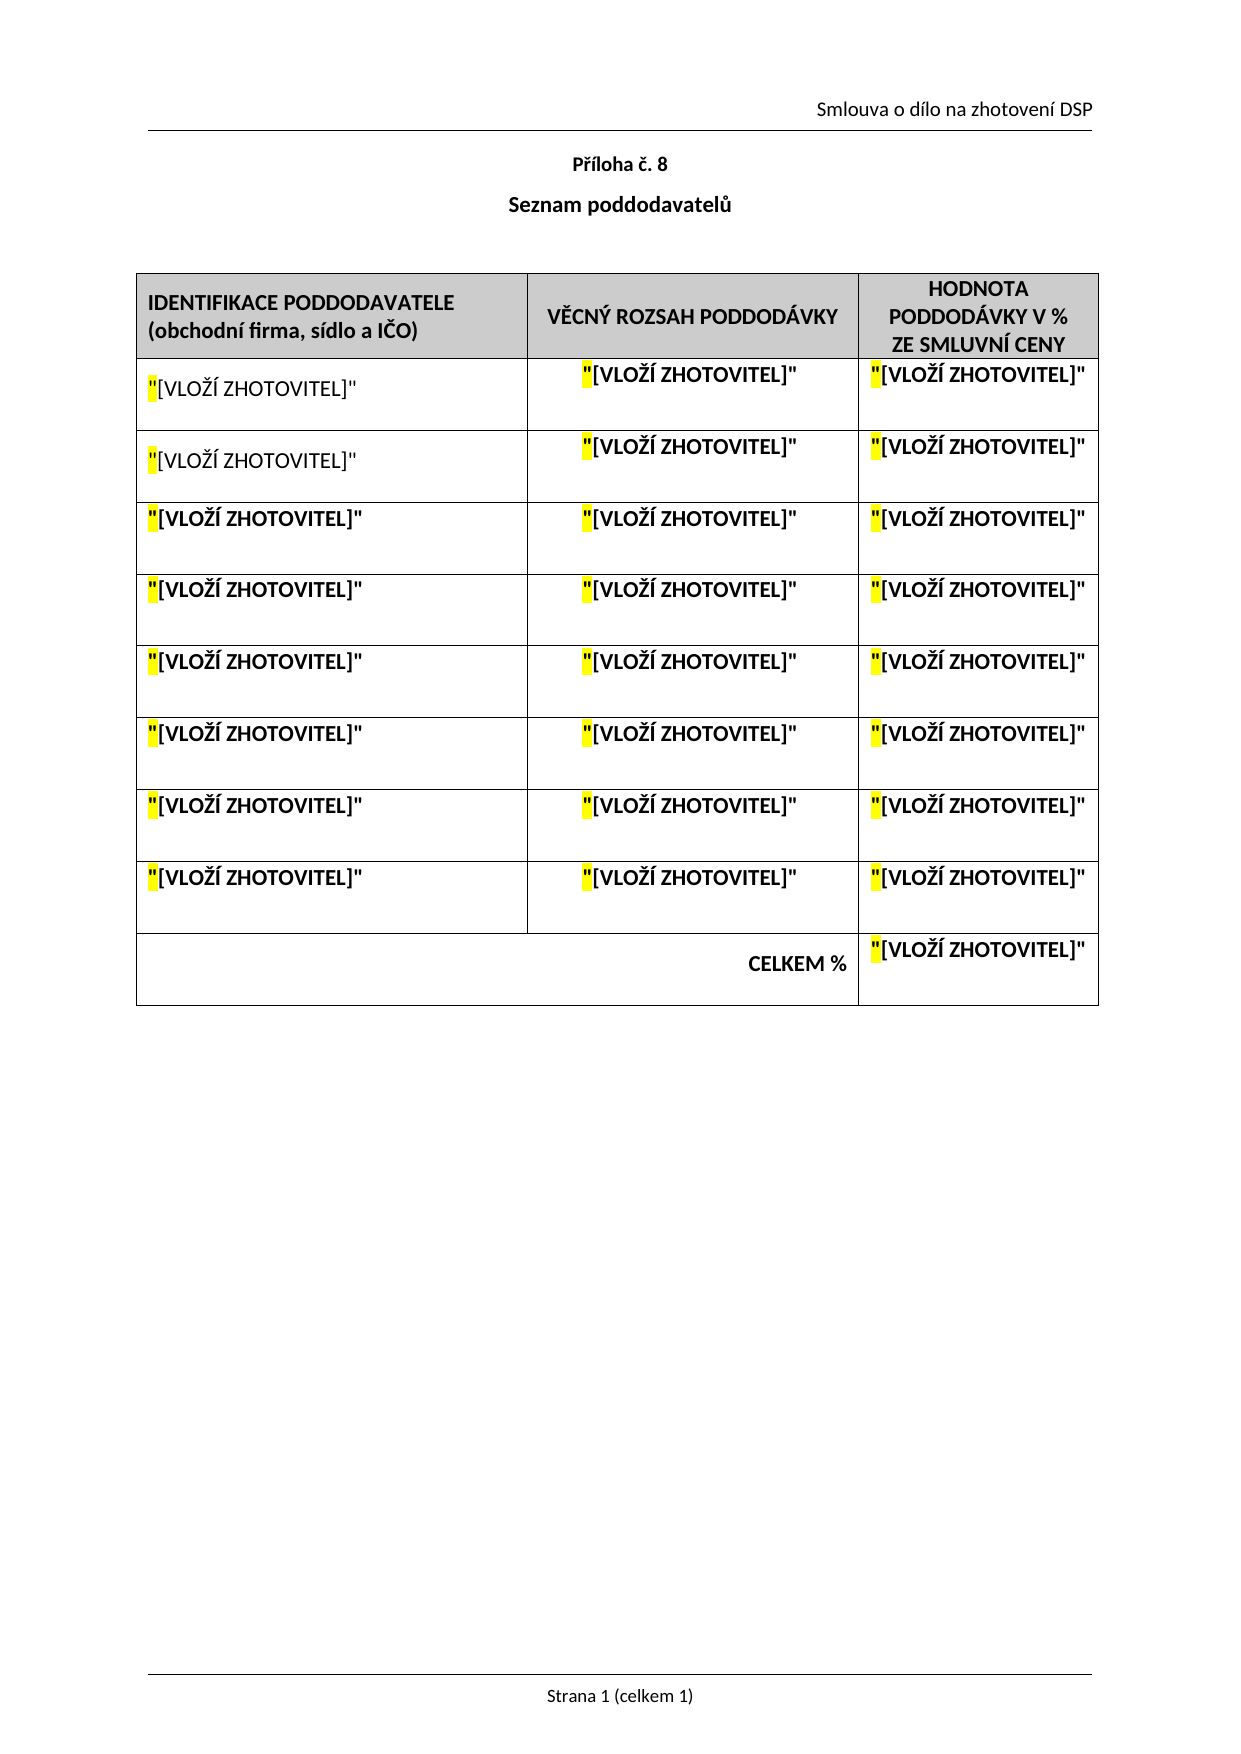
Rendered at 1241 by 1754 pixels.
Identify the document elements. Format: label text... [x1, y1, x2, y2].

table_cell [137, 575, 527, 645]
table_cell [137, 359, 527, 430]
table_cell [528, 646, 858, 717]
table_cell [528, 431, 858, 502]
text Seznam poddodavatelů [148, 189, 1092, 218]
table_cell [859, 718, 1098, 789]
table_cell [859, 862, 1098, 933]
table_header IDENTIFIKACE PODDODAVATELE (obchodní firma, sídlo a IČO) [137, 274, 527, 358]
table_cell [528, 790, 858, 861]
table_cell [528, 575, 858, 645]
table_cell [528, 718, 858, 789]
table_cell [528, 862, 858, 933]
table_cell [859, 575, 1098, 645]
table_cell [859, 934, 1098, 1005]
table_cell [137, 646, 527, 717]
text Příloha č. 8 [148, 148, 1092, 177]
table_cell [137, 503, 527, 573]
table_cell [859, 503, 1098, 573]
table_cell [859, 646, 1098, 717]
table_cell [528, 503, 858, 573]
table_cell [859, 359, 1098, 430]
table_cell CELKEM % [137, 934, 858, 1005]
table_header VĚCNÝ ROZSAH PODDODÁVKY [528, 274, 858, 358]
table_cell [137, 718, 527, 789]
table_cell [137, 862, 527, 933]
table_cell [137, 431, 527, 502]
table_cell [528, 359, 858, 430]
table_cell [859, 790, 1098, 861]
table_cell [137, 790, 527, 861]
table_header HODNOTA PODDODÁVKY V % ZE SMLUVNÍ CENY [859, 274, 1098, 358]
table_cell [859, 431, 1098, 502]
